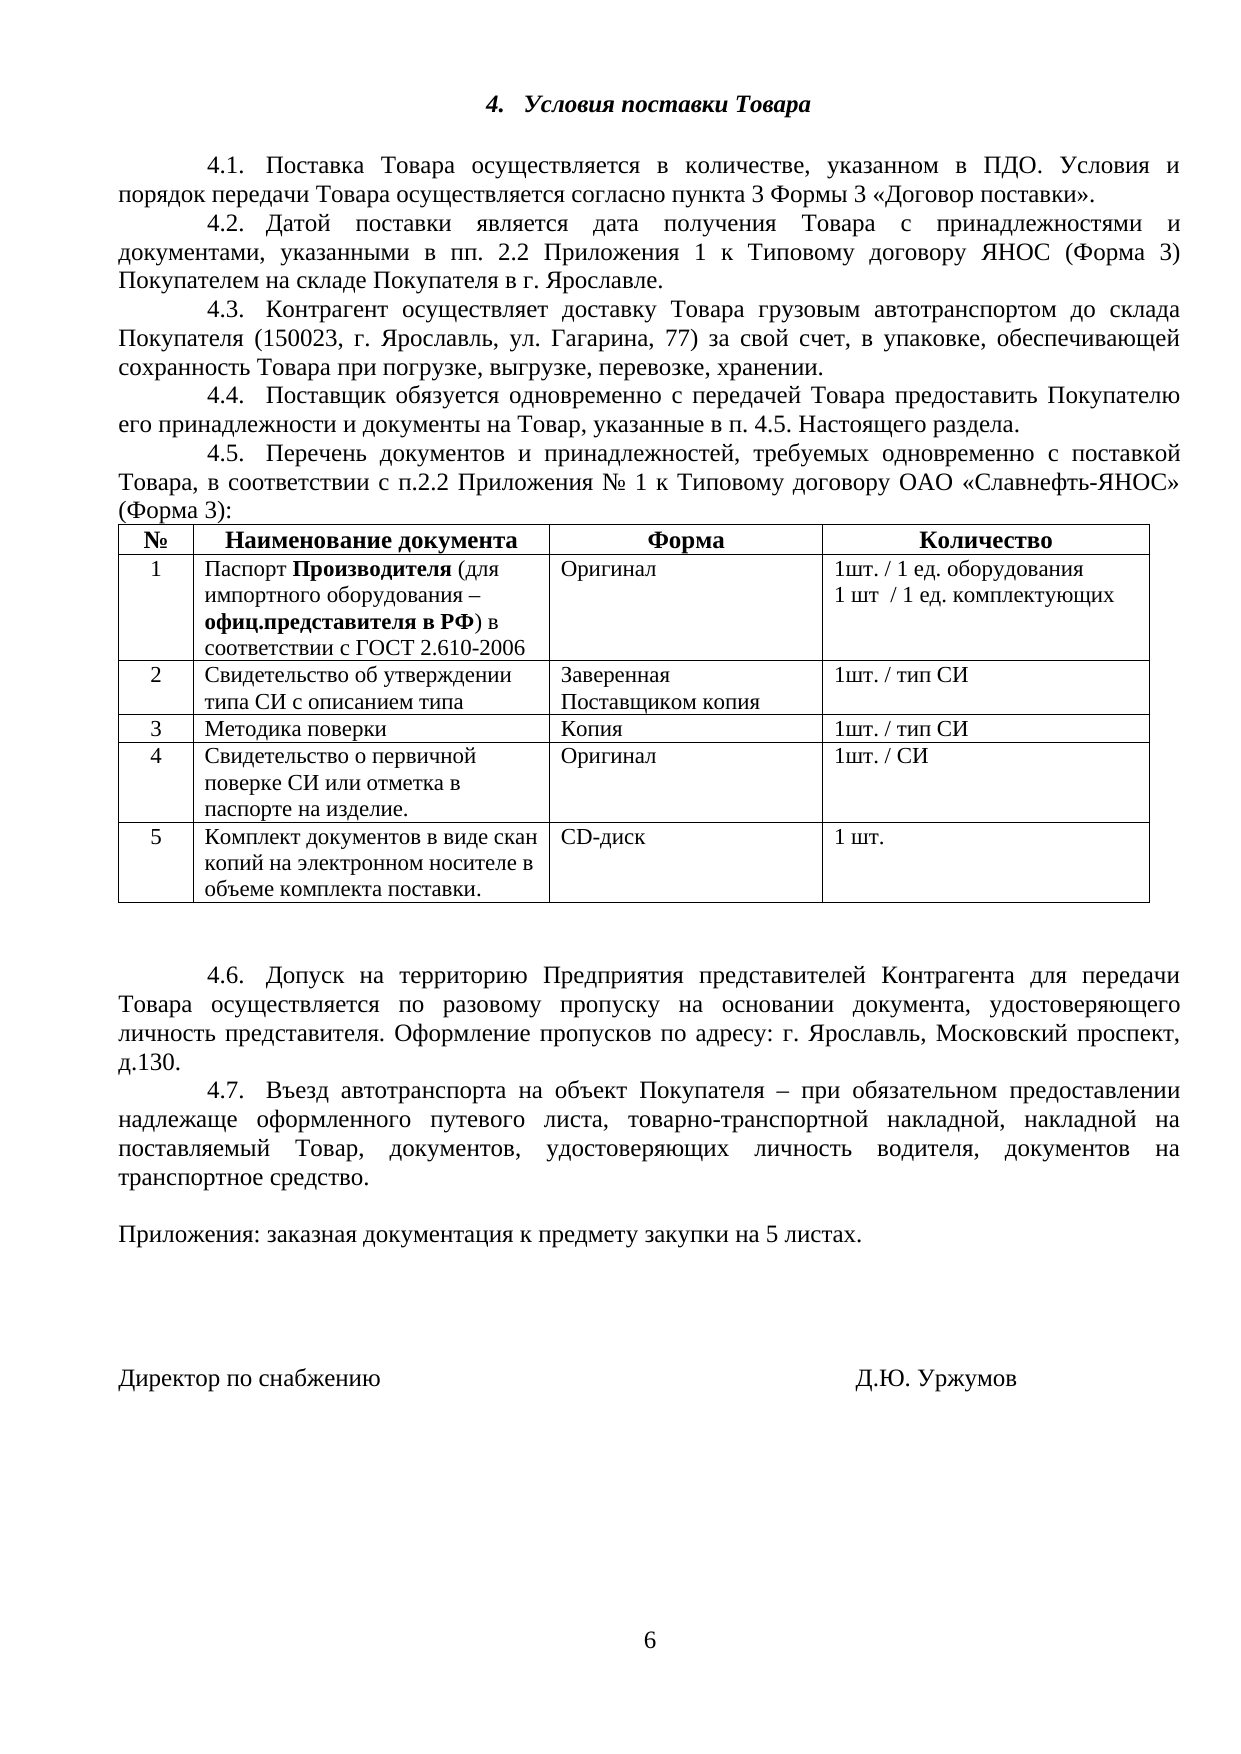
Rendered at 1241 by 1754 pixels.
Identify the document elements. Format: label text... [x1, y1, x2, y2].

table_cell Свидетельство об утверждении типа СИ с описанием типа [194, 661, 549, 714]
list Перечень документов и принадлежностей, требуемых одновременно с поставкой Товара, в соответствии с п.2.2 Приложения № 1 к Типовому договору ОАО «Славнефть-ЯНОС» (Форма 3): [118, 438, 1181, 524]
table_cell 1 шт. [823, 823, 1149, 902]
table_cell 1шт. / 1 ед. оборудования 1 шт / 1 ед. комплектующих [823, 555, 1149, 660]
table_header Количество [823, 525, 1149, 554]
table_cell 1шт. / тип СИ [823, 715, 1149, 742]
table_cell Паспорт Производителя (для импортного оборудования – офиц.представителя в РФ) в соответствии с ГОСТ 2.610-2006 [194, 555, 549, 660]
table_cell Комплект документов в виде скан копий на электронном носителе в объеме комплекта поставки. [194, 823, 549, 902]
list Поставка Товара осуществляется в количестве, указанном в ПДО. Условия и порядок передачи Товара осуществляется согласно пункта 3 Формы 3 «Договор поставки». [118, 150, 1181, 208]
table_cell 1 [119, 555, 193, 660]
table_cell Оригинал [550, 743, 822, 822]
list Контрагент осуществляет доставку Товара грузовым автотранспортом до склада Покупателя (150023, г. Ярославль, ул. Гагарина, 77) за свой счет, в упаковке, обеспечивающей сохранность Товара при погрузке, выгрузке, перевозке, хранении. [118, 294, 1181, 380]
text Директор по снабжению Д.Ю. Уржумов [118, 1363, 1181, 1392]
table_header Форма [550, 525, 822, 554]
list Датой поставки является дата получения Товара с принадлежностями и документами, указанными в пп. 2.2 Приложения 1 к Типовому договору ЯНОС (Форма 3) Покупателем на складе Покупателя в г. Ярославле. [118, 208, 1181, 294]
table_cell 1шт. / СИ [823, 743, 1149, 822]
table_cell 4 [119, 743, 193, 822]
table_cell 3 [119, 715, 193, 742]
list Допуск на территорию Предприятия представителей Контрагента для передачи Товара осуществляется по разовому пропуску на основании документа, удостоверяющего личность представителя. Оформление пропусков по адресу: г. Ярославль, Московский проспект, д.130. [118, 960, 1181, 1075]
table_cell Свидетельство о первичной поверке СИ или отметка в паспорте на изделие. [194, 743, 549, 822]
table_cell Копия [550, 715, 822, 742]
text Приложения: заказная документация к предмету закупки на 5 листах. [118, 1219, 1181, 1248]
table_header № [119, 525, 193, 554]
list Въезд автотранспорта на объект Покупателя – при обязательном предоставлении надлежаще оформленного путевого листа, товарно-транспортной накладной, накладной на поставляемый Товар, документов, удостоверяющих личность водителя, документов на транспортное средство. [118, 1075, 1181, 1190]
table_cell Методика поверки [194, 715, 549, 742]
table_header Наименование документа [194, 525, 549, 554]
table_cell 5 [119, 823, 193, 902]
table_cell CD-диск [550, 823, 822, 902]
table_cell Заверенная Поставщиком копия [550, 661, 822, 714]
table_cell 2 [119, 661, 193, 714]
list Поставщик обязуется одновременно с передачей Товара предоставить Покупателю его принадлежности и документы на Товар, указанные в п. 4.5. Настоящего раздела. [118, 380, 1181, 438]
table_cell Оригинал [550, 555, 822, 660]
table_cell 1шт. / тип СИ [823, 661, 1149, 714]
list Условия поставки Товара [118, 89, 1181, 117]
